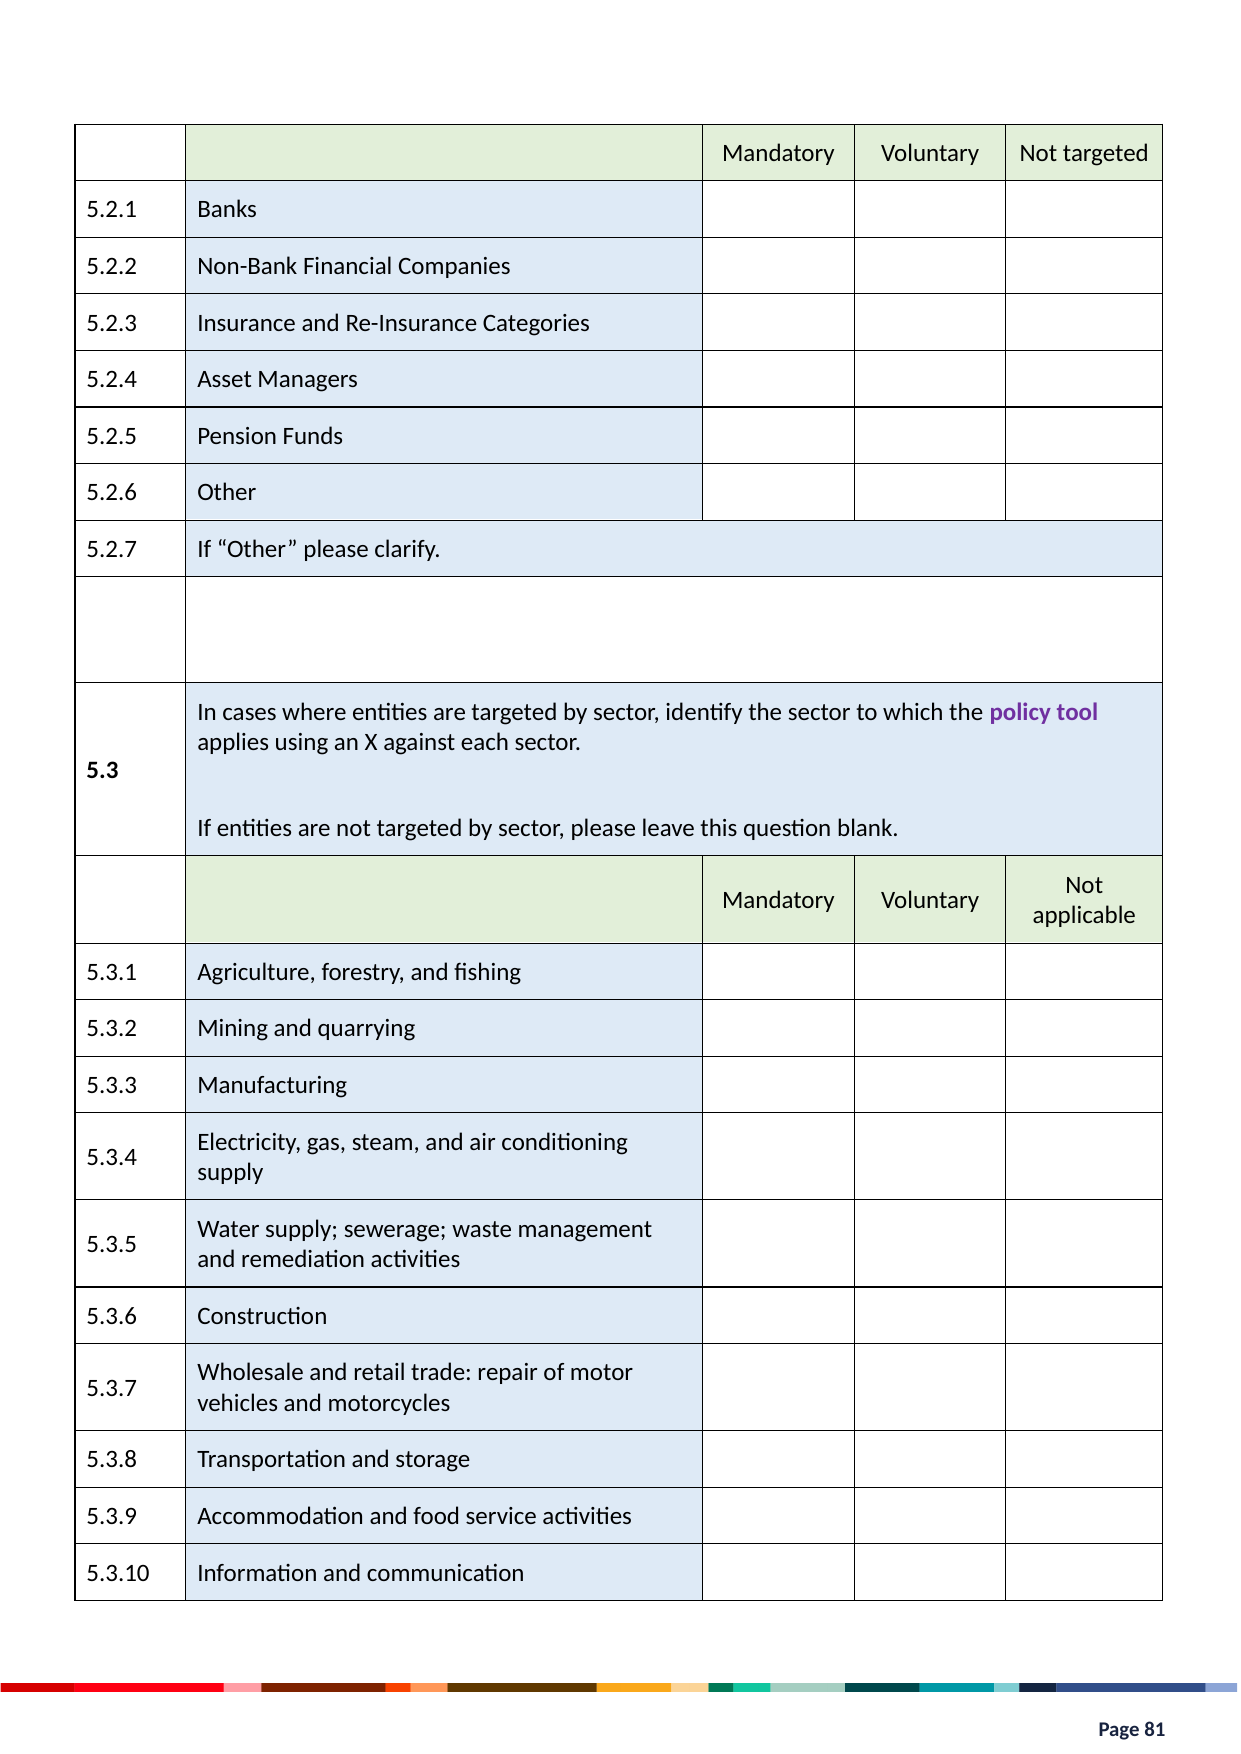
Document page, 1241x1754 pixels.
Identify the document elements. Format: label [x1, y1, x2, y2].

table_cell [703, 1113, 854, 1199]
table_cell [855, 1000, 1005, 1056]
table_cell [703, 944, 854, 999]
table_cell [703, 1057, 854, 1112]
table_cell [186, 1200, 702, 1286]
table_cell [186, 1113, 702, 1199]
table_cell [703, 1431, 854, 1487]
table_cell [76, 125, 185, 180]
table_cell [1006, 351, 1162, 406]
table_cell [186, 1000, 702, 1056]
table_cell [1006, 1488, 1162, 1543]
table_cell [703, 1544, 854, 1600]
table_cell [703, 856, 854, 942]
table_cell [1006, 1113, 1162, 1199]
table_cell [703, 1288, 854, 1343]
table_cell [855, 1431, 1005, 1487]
picture [0, 1683, 1236, 1692]
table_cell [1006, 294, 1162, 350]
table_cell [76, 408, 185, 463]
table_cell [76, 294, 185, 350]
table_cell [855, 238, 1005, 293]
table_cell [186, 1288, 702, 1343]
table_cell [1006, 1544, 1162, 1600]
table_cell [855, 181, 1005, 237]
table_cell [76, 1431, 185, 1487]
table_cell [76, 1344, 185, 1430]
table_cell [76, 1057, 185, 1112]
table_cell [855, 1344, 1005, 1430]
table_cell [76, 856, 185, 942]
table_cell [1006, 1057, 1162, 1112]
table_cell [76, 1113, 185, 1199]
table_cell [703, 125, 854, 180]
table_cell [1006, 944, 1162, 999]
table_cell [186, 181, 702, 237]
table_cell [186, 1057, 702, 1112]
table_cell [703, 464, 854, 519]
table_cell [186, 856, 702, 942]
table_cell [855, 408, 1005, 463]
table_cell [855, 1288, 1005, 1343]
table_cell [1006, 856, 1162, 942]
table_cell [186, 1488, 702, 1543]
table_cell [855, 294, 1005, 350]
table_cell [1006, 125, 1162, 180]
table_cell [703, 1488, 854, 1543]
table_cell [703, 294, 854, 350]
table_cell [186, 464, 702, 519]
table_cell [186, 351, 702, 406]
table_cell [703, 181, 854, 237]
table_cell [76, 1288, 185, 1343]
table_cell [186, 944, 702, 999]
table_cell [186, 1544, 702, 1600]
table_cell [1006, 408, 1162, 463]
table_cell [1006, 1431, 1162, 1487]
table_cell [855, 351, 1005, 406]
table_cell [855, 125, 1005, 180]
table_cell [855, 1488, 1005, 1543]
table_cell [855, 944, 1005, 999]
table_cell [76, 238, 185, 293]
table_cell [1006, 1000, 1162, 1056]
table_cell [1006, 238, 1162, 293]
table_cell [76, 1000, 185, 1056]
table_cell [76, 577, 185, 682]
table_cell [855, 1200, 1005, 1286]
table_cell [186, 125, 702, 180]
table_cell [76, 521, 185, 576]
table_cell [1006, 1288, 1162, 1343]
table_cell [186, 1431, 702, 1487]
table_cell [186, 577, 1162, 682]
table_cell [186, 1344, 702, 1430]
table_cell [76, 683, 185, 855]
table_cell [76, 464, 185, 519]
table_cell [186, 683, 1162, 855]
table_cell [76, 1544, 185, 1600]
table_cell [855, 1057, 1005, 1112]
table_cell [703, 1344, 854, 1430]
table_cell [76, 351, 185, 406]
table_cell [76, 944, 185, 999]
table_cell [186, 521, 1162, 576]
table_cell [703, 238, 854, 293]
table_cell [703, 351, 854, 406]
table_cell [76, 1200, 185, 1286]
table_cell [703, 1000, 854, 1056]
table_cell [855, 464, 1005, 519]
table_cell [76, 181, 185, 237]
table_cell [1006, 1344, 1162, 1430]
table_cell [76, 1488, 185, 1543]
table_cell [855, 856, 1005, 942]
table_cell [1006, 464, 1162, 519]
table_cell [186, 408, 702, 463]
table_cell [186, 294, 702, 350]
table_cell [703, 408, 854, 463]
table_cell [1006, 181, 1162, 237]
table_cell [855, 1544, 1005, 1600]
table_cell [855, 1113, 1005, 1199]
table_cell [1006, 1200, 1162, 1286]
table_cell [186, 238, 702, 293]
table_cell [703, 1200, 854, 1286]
